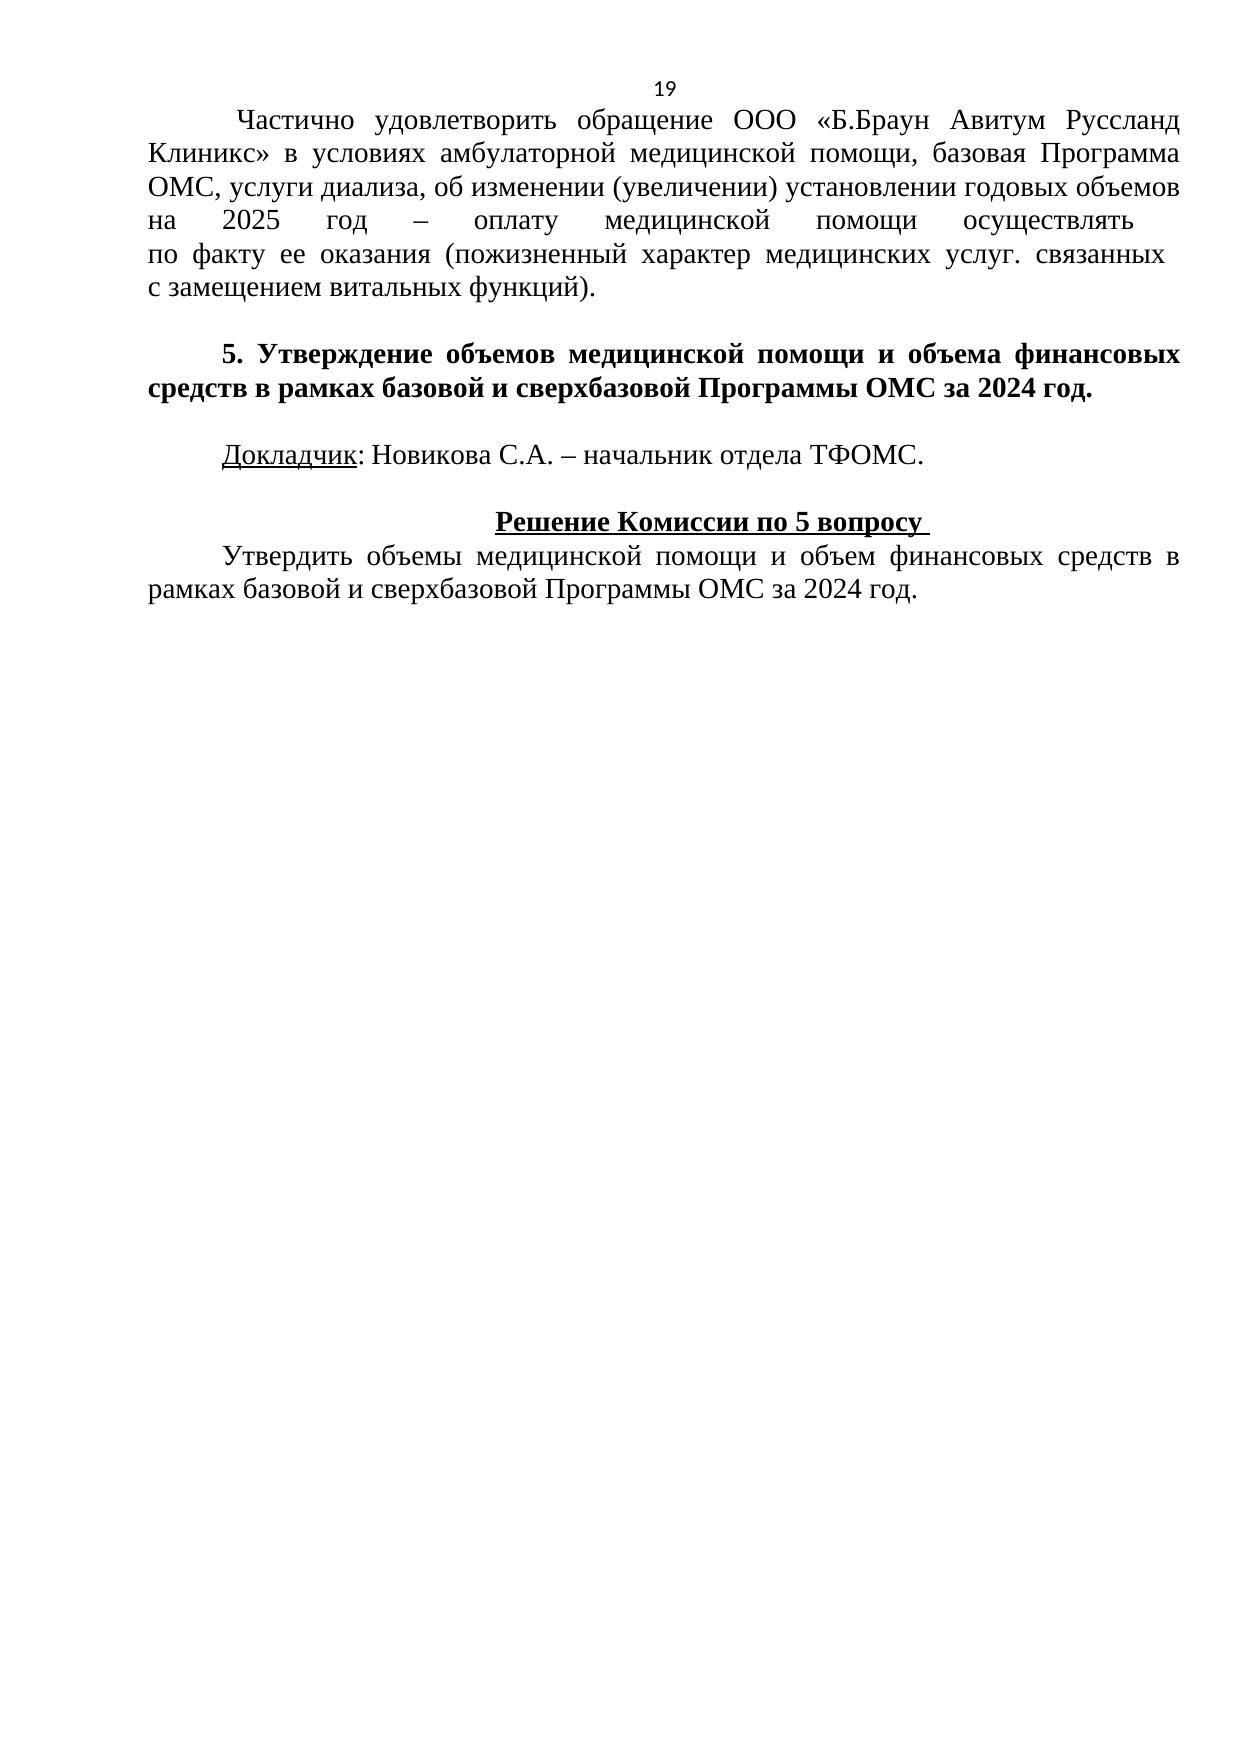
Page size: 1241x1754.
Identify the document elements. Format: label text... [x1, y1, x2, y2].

text Утвердить объемы медицинской помощи и объем финансовых средств в рамках базовой и сверхбазовой Программы ОМС за 2024 год. [148, 538, 1181, 605]
text Докладчик: Новикова С.А. – начальник отдела ТФОМС. [148, 437, 1181, 471]
text 5. Утверждение объемов медицинской помощи и объема финансовых средств в рамках базовой и сверхбазовой Программы ОМС за 2024 год. [148, 337, 1181, 404]
text Решение Комиссии по 5 вопросу [148, 504, 1181, 538]
text Частично удовлетворить обращение ООО «Б.Браун Авитум Руссланд Клиникс» в условиях амбулаторной медицинской помощи, базовая Программа ОМС, услуги диализа, об изменении (увеличении) установлении годовых объемов на 2025 год – оплату медицинской помощи осуществлять по факту ее оказания (пожизненный характер медицинских услуг. связанных с замещением витальных функций). [148, 102, 1181, 303]
